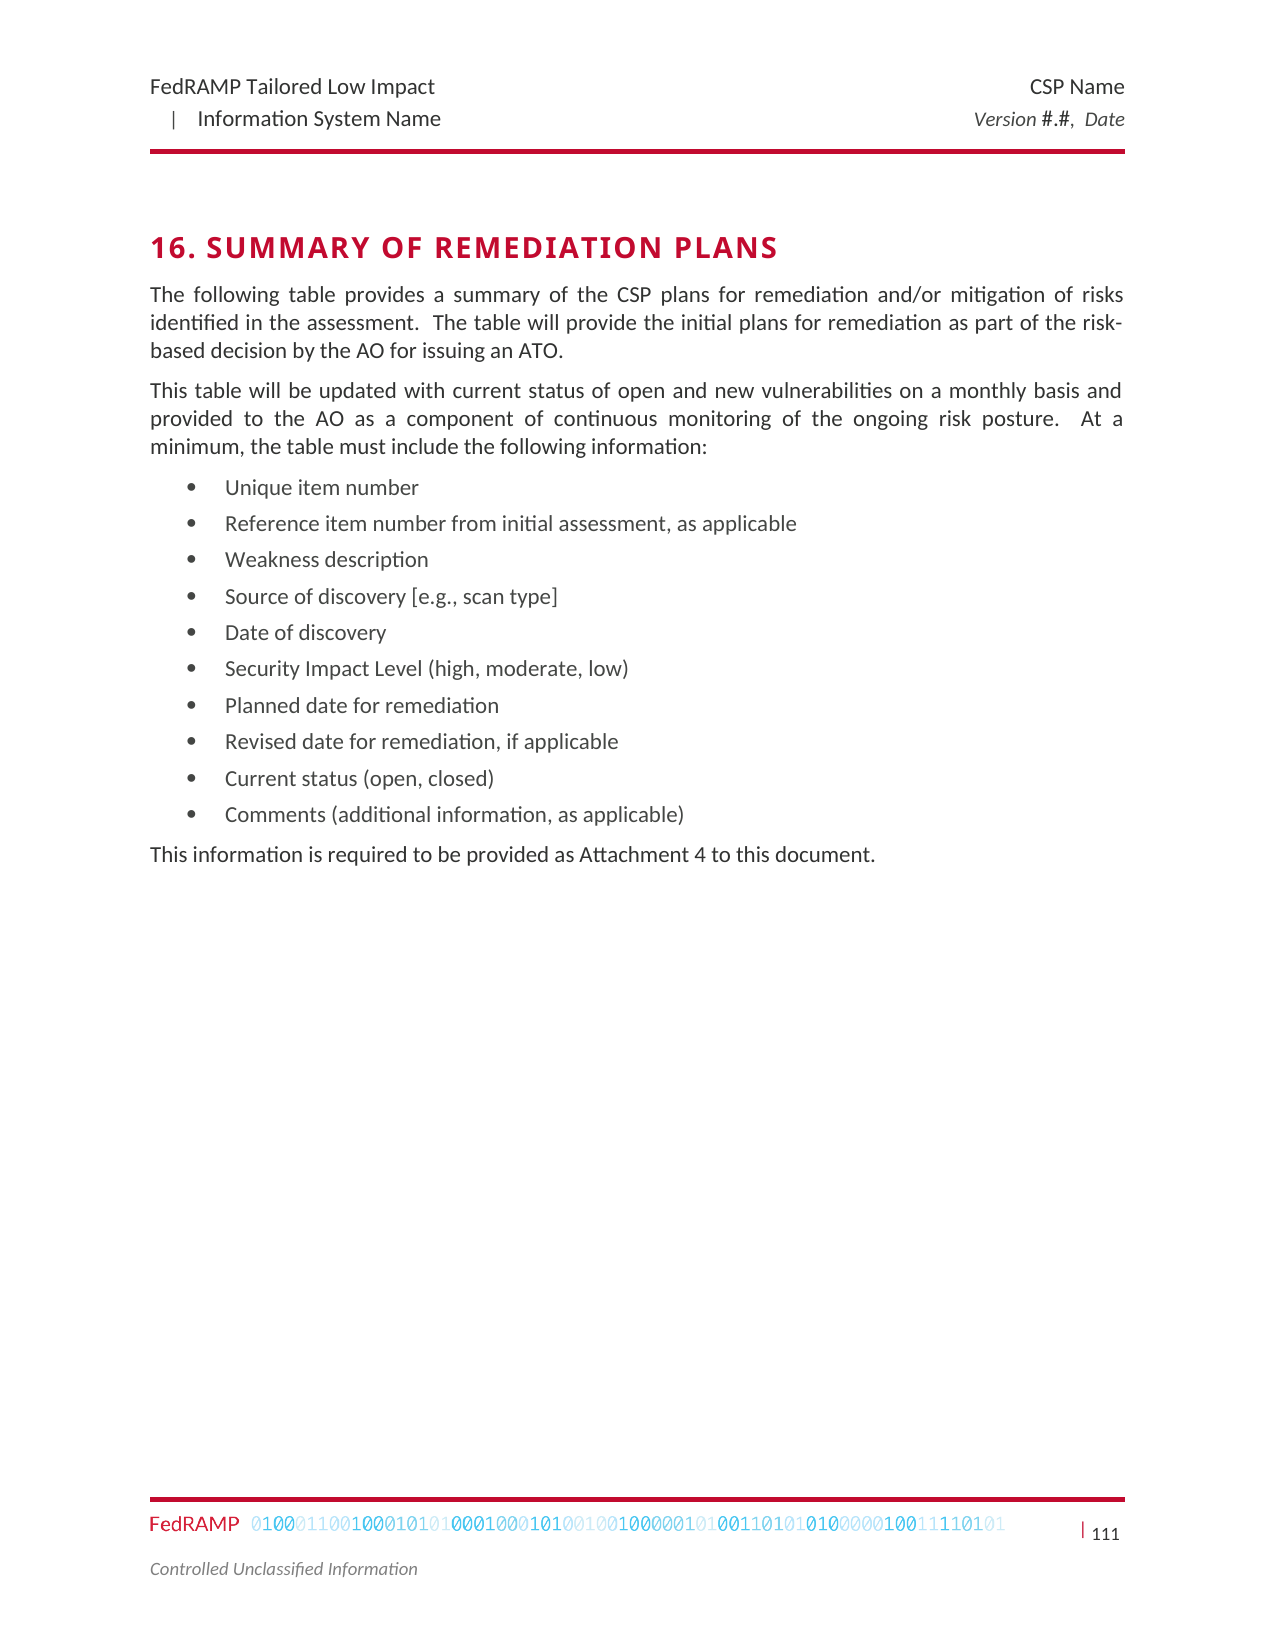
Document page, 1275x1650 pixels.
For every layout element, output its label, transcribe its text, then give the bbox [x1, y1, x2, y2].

list Revised date for remediation, if applicable [187, 727, 1125, 755]
subtitle Summary of Remediation Plans [150, 227, 1125, 267]
list Current status (open, closed) [187, 764, 1125, 792]
text This table will be updated with current status of open and new vulnerabilities on a monthly basis and provided to the AO as a component of continuous monitoring of the ongoing risk posture. At a minimum, the table must include the following information: [150, 376, 1125, 460]
list Weakness description [187, 546, 1125, 573]
list Source of discovery [e.g., scan type] [187, 582, 1125, 610]
picture [150, 1514, 1005, 1540]
list Comments (additional information, as applicable) [187, 800, 1125, 828]
list Unique item number [187, 473, 1125, 501]
list Date of discovery [187, 618, 1125, 646]
text This information is required to be provided as Attachment 4 to this document. [150, 841, 1125, 868]
list Security Impact Level (high, moderate, low) [187, 654, 1125, 683]
list Reference item number from initial assessment, as applicable [187, 509, 1125, 537]
text The following table provides a summary of the CSP plans for remediation and/or mitigation of risks identified in the assessment. The table will provide the initial plans for remediation as part of the risk-based decision by the AO for issuing an ATO. [150, 280, 1125, 364]
list Planned date for remediation [187, 691, 1125, 719]
